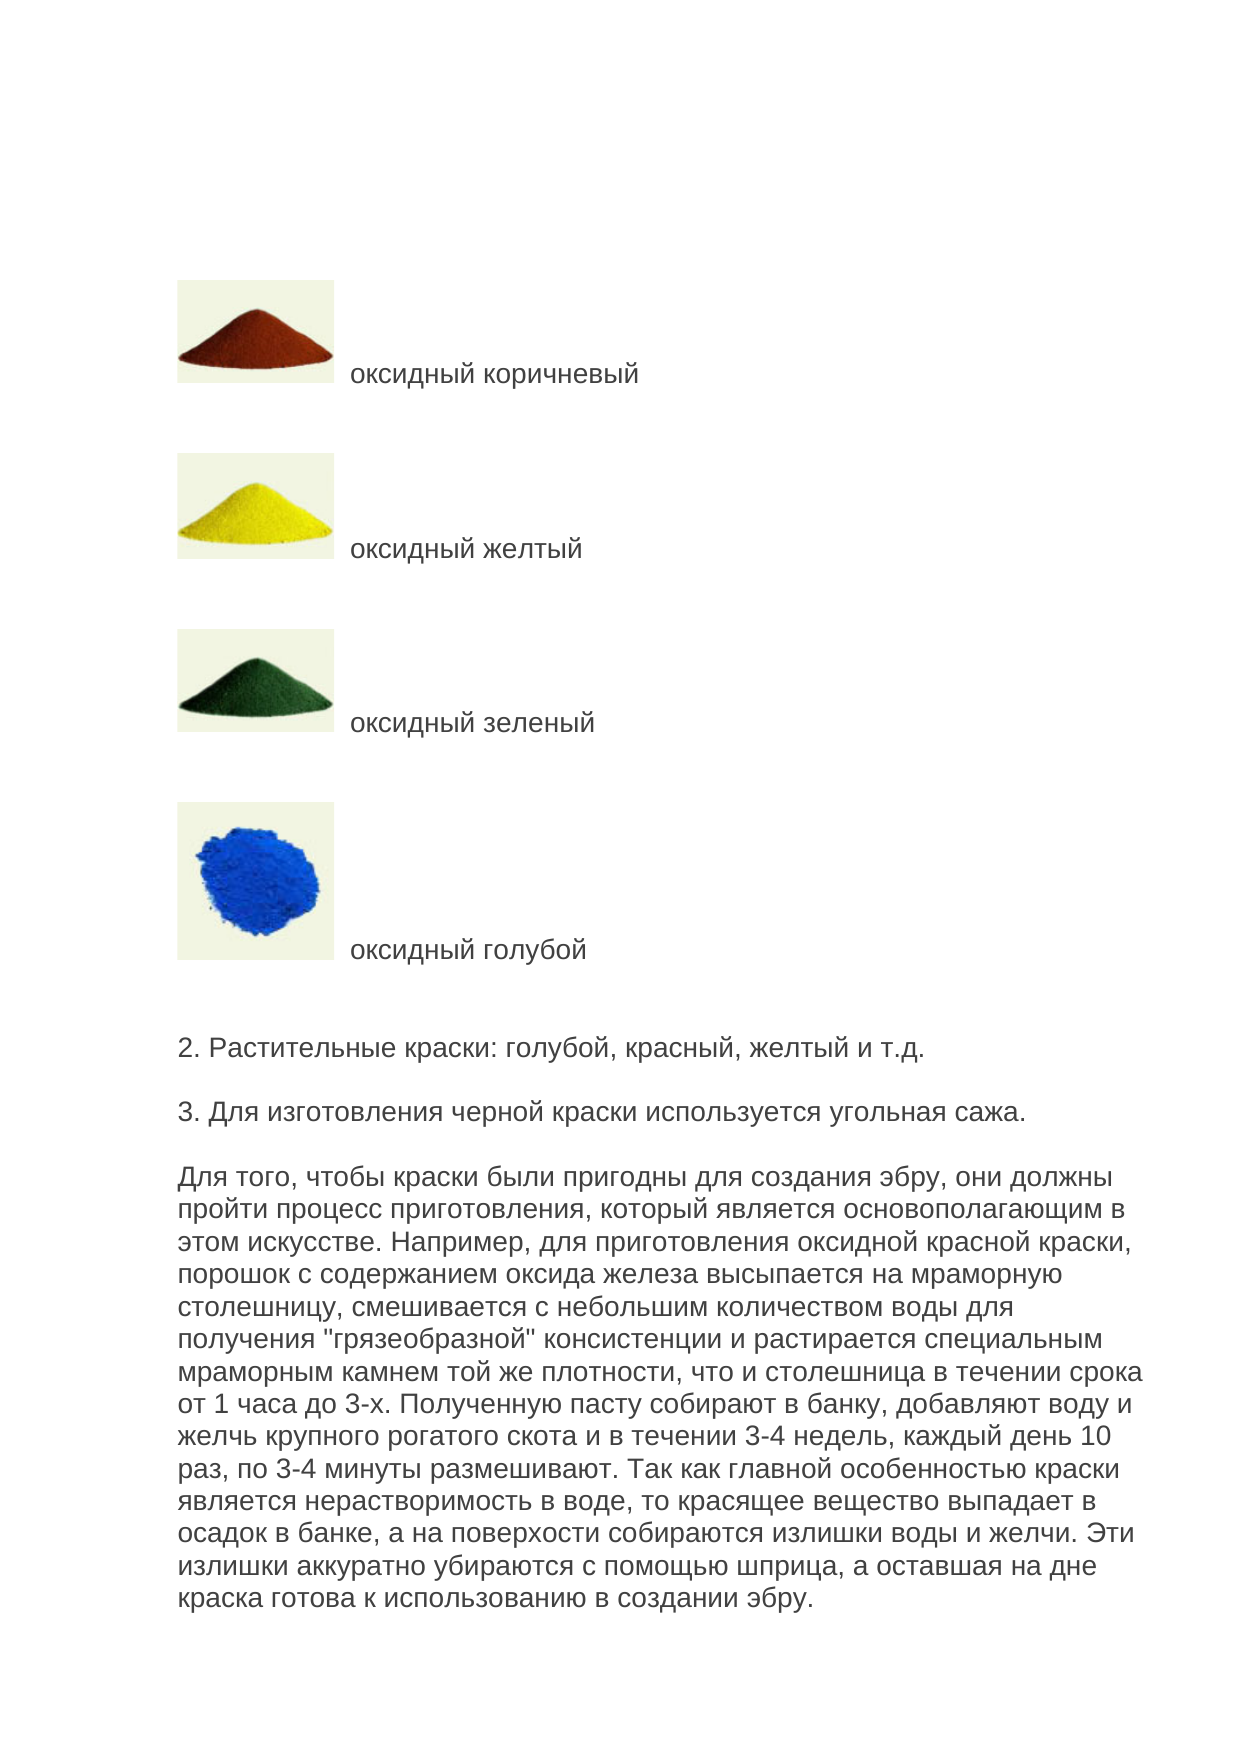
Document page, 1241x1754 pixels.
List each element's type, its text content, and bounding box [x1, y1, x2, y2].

text 2. Растительные краски: голубой, красный, желтый и т.д. [177, 1031, 1152, 1063]
text Для того, чтобы краски были пригодны для создания эбру, они должны пройти процесс приготовления, который является основополагающим в этом искусстве. Например, для приготовления оксидной красной краски, порошок с содержанием оксида железа высыпается на мраморную столешницу, смешивается с небольшим количеством воды для получения "грязеобразной" консистенции и растирается специальным мраморным камнем той же плотности, что и столешница в течении срока от 1 часа до 3-х. Полученную пасту собирают в банку, добавляют воду и желчь крупного рогатого скота и в течении 3-4 недель, каждый день 10 раз, по 3-4 минуты размешивают. Так как главной особенностью краски является нерастворимость в воде, то красящее вещество выпадает в осадок в банке, а на поверхости собираются излишки воды и желчи. Эти излишки аккуратно убираются с помощью шприца, а оставшая на дне краска готова к использованию в создании эбру. [177, 1160, 1152, 1614]
text оксидный голубой [177, 803, 1152, 966]
text оксидный коричневый [177, 280, 1152, 389]
picture [177, 453, 335, 559]
text 3. Для изготовления черной краски используется угольная сажа. [177, 1095, 1152, 1128]
picture [177, 280, 335, 383]
text оксидный желтый [177, 454, 1152, 564]
text оксидный зеленый [177, 629, 1152, 738]
picture [177, 802, 335, 960]
picture [177, 629, 335, 732]
